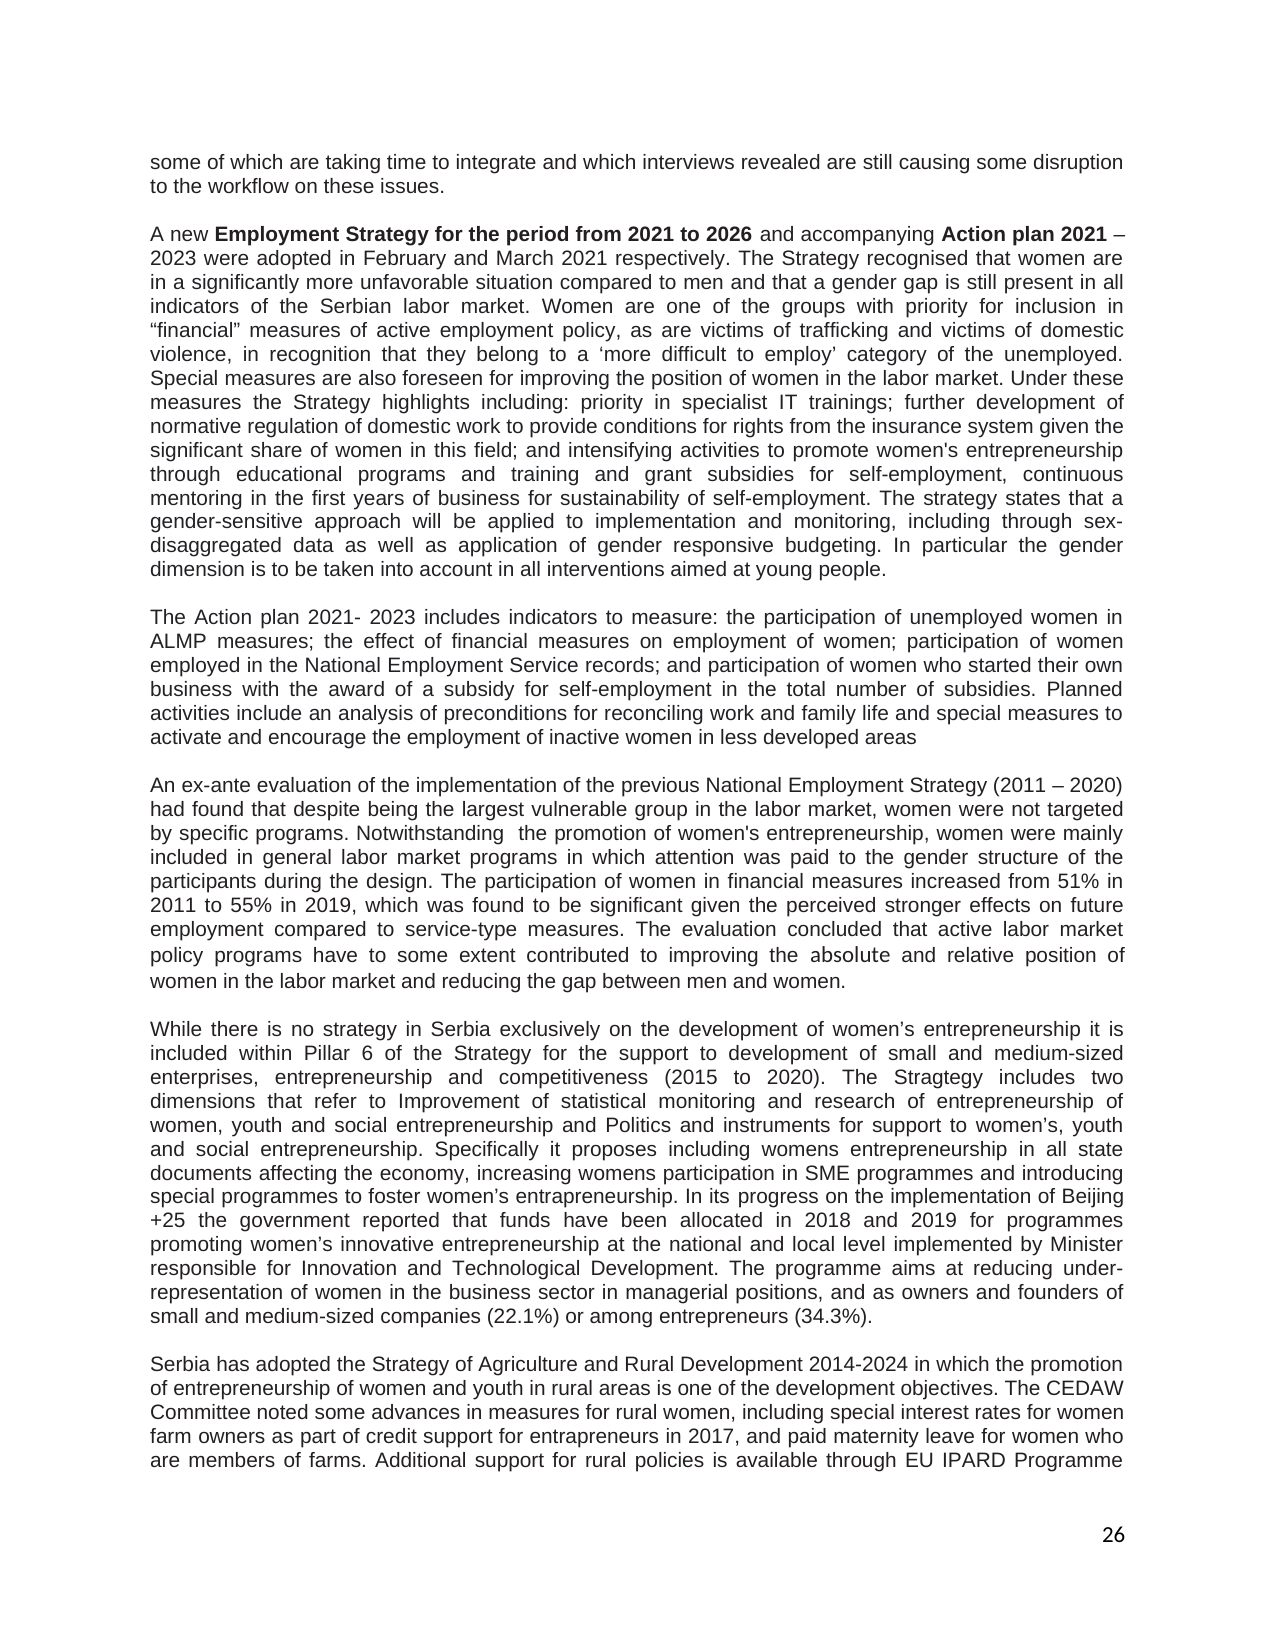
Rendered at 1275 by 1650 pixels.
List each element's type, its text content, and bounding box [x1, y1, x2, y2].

text An ex-ante evaluation of the implementation of the previous National Employment Strategy (2011 – 2020) had found that despite being the largest vulnerable group in the labor market, women were not targeted by specific programs. Notwithstanding the promotion of women's entrepreneurship, women were mainly included in general labor market programs in which attention was paid to the gender structure of the participants during the design. The participation of women in financial measures increased from 51% in 2011 to 55% in 2019, which was found to be significant given the perceived stronger effects on future employment compared to service-type measures. The evaluation concluded that active labor market policy programs have to some extent contributed to improving the absolute and relative position of women in the labor market and reducing the gap between men and women. [150, 773, 1125, 993]
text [150, 1352, 1125, 1472]
text A new Employment Strategy for the period from 2021 to 2026 and accompanying Action plan 2021 – 2023 were adopted in February and March 2021 respectively. The Strategy recognised that women are in a significantly more unfavorable situation compared to men and that a gender gap is still present in all indicators of the Serbian labor market. Women are one of the groups with priority for inclusion in “financial” measures of active employment policy, as are victims of trafficking and victims of domestic violence, in recognition that they belong to a ‘more difficult to employ’ category of the unemployed. Special measures are also foreseen for improving the position of women in the labor market. Under these measures the Strategy highlights including: priority in specialist IT trainings; further development of normative regulation of domestic work to provide conditions for rights from the insurance system given the significant share of women in this field; and intensifying activities to promote women's entrepreneurship through educational programs and training and grant subsidies for self-employment, continuous mentoring in the first years of business for sustainability of self-employment. The strategy states that a gender-sensitive approach will be applied to implementation and monitoring, including through sex-disaggregated data as well as application of gender responsive budgeting. In particular the gender dimension is to be taken into account in all interventions aimed at young people. [150, 222, 1125, 581]
text The Action plan 2021- 2023 includes indicators to measure: the participation of unemployed women in ALMP measures; the effect of financial measures on employment of women; participation of women employed in the National Employment Service records; and participation of women who started their own business with the award of a subsidy for self-employment in the total number of subsidies. Planned activities include an analysis of preconditions for reconciling work and family life and special measures to activate and encourage the employment of inactive women in less developed areas [150, 581, 1125, 749]
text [150, 150, 1125, 198]
text While there is no strategy in Serbia exclusively on the development of women’s entrepreneurship it is included within Pillar 6 of the Strategy for the support to development of small and medium-sized enterprises, entrepreneurship and competitiveness (2015 to 2020). The Stragtegy includes two dimensions that refer to Improvement of statistical monitoring and research of entrepreneurship of women, youth and social entrepreneurship and Politics and instruments for support to women’s, youth and social entrepreneurship. Specifically it proposes including womens entrepreneurship in all state documents affecting the economy, increasing womens participation in SME programmes and introducing special programmes to foster women’s entrapreneurship. In its progress on the implementation of Beijing +25 the government reported that funds have been allocated in 2018 and 2019 for programmes promoting women’s innovative entrepreneurship at the national and local level implemented by Minister responsible for Innovation and Technological Development. The programme aims at reducing under-representation of women in the business sector in managerial positions, and as owners and founders of small and medium-sized companies (22.1%) or among entrepreneurs (34.3%). [150, 1017, 1125, 1328]
